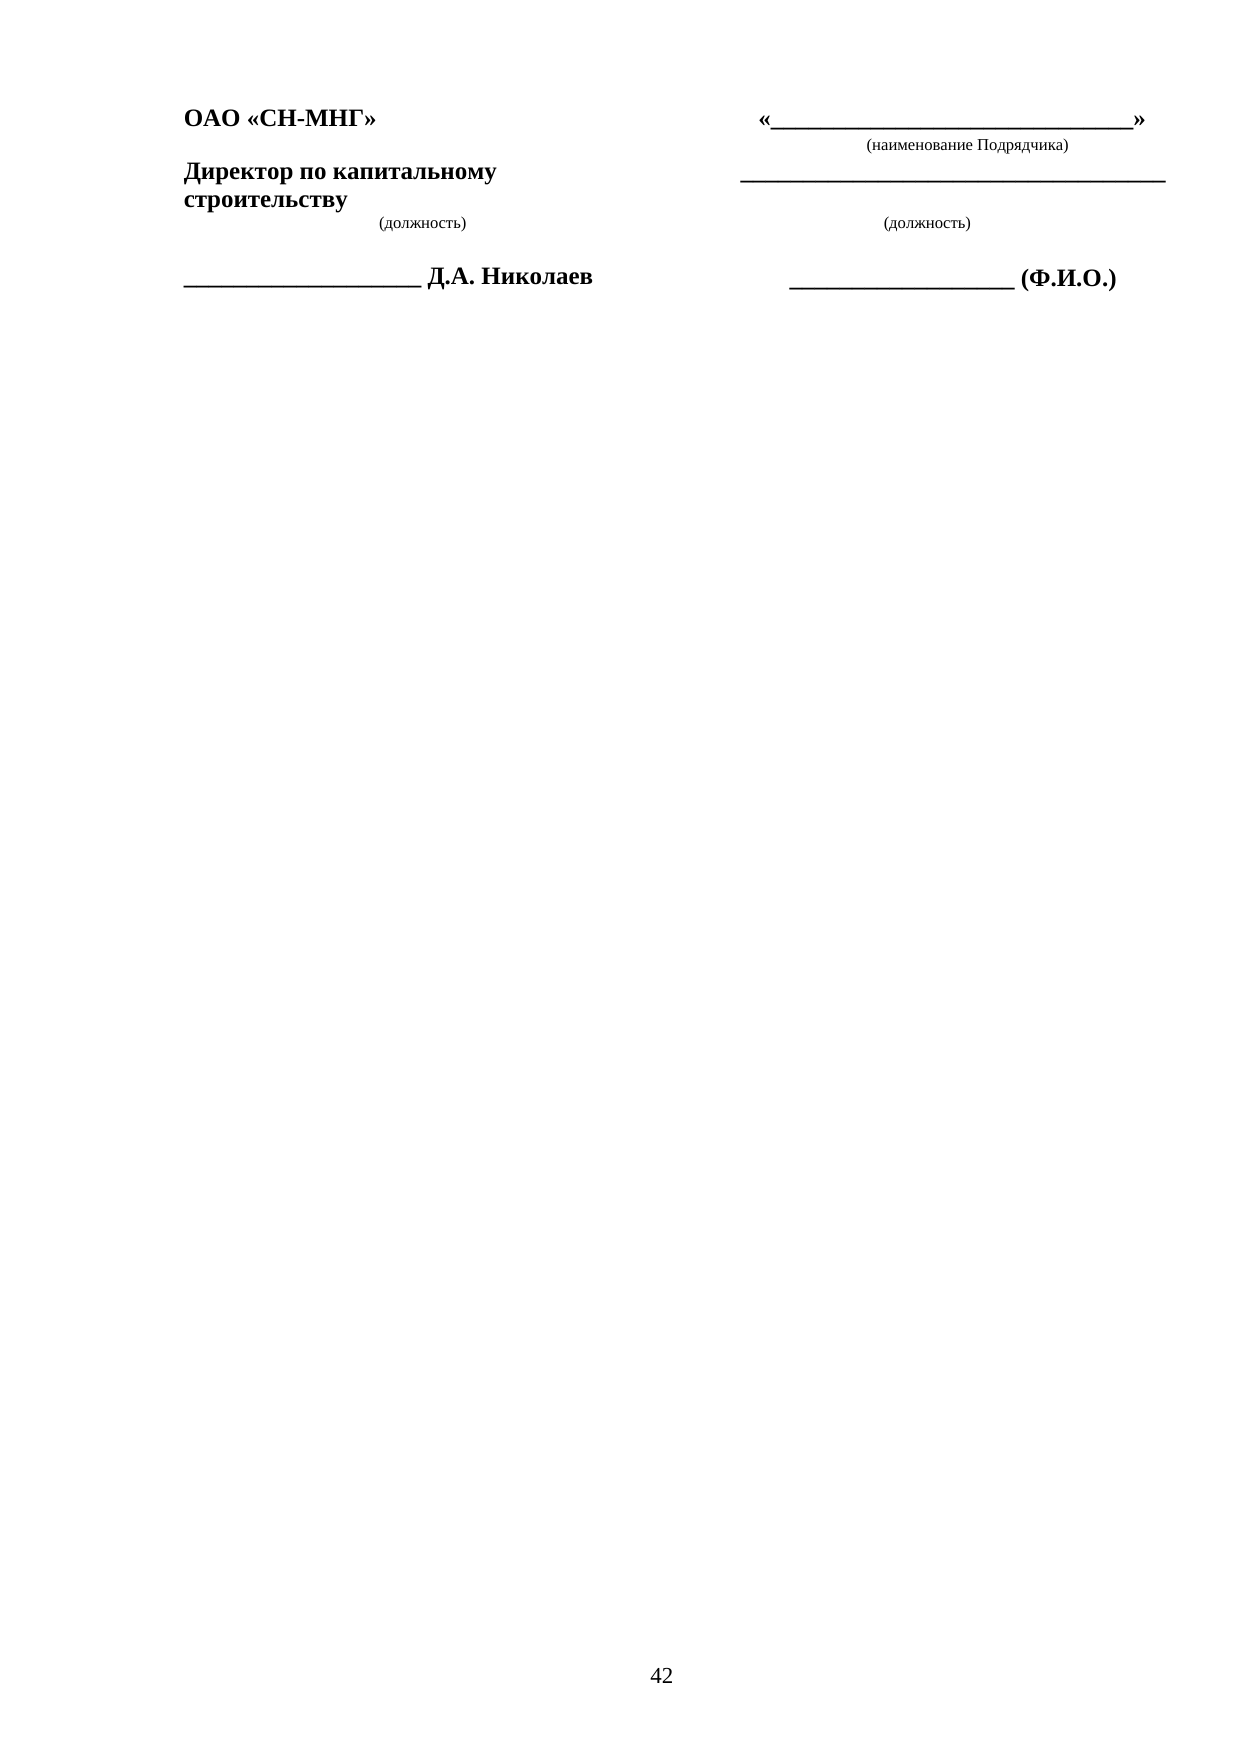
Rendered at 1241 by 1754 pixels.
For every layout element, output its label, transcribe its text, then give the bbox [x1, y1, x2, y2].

table_header ОАО «СН-МНГ» [172, 104, 673, 156]
table_cell (должность) [172, 213, 673, 232]
table_cell ___________________ Д.А. Николаев [172, 233, 673, 294]
table_cell (должность) [673, 213, 1181, 232]
table_cell Директор по капитальному строительству [172, 156, 673, 213]
table_cell __________________ (Ф.И.О.) [673, 233, 1181, 294]
table_header «_____________________________» (наименование Подрядчика) [673, 104, 1181, 156]
table_cell __________________________________ [673, 156, 1181, 213]
